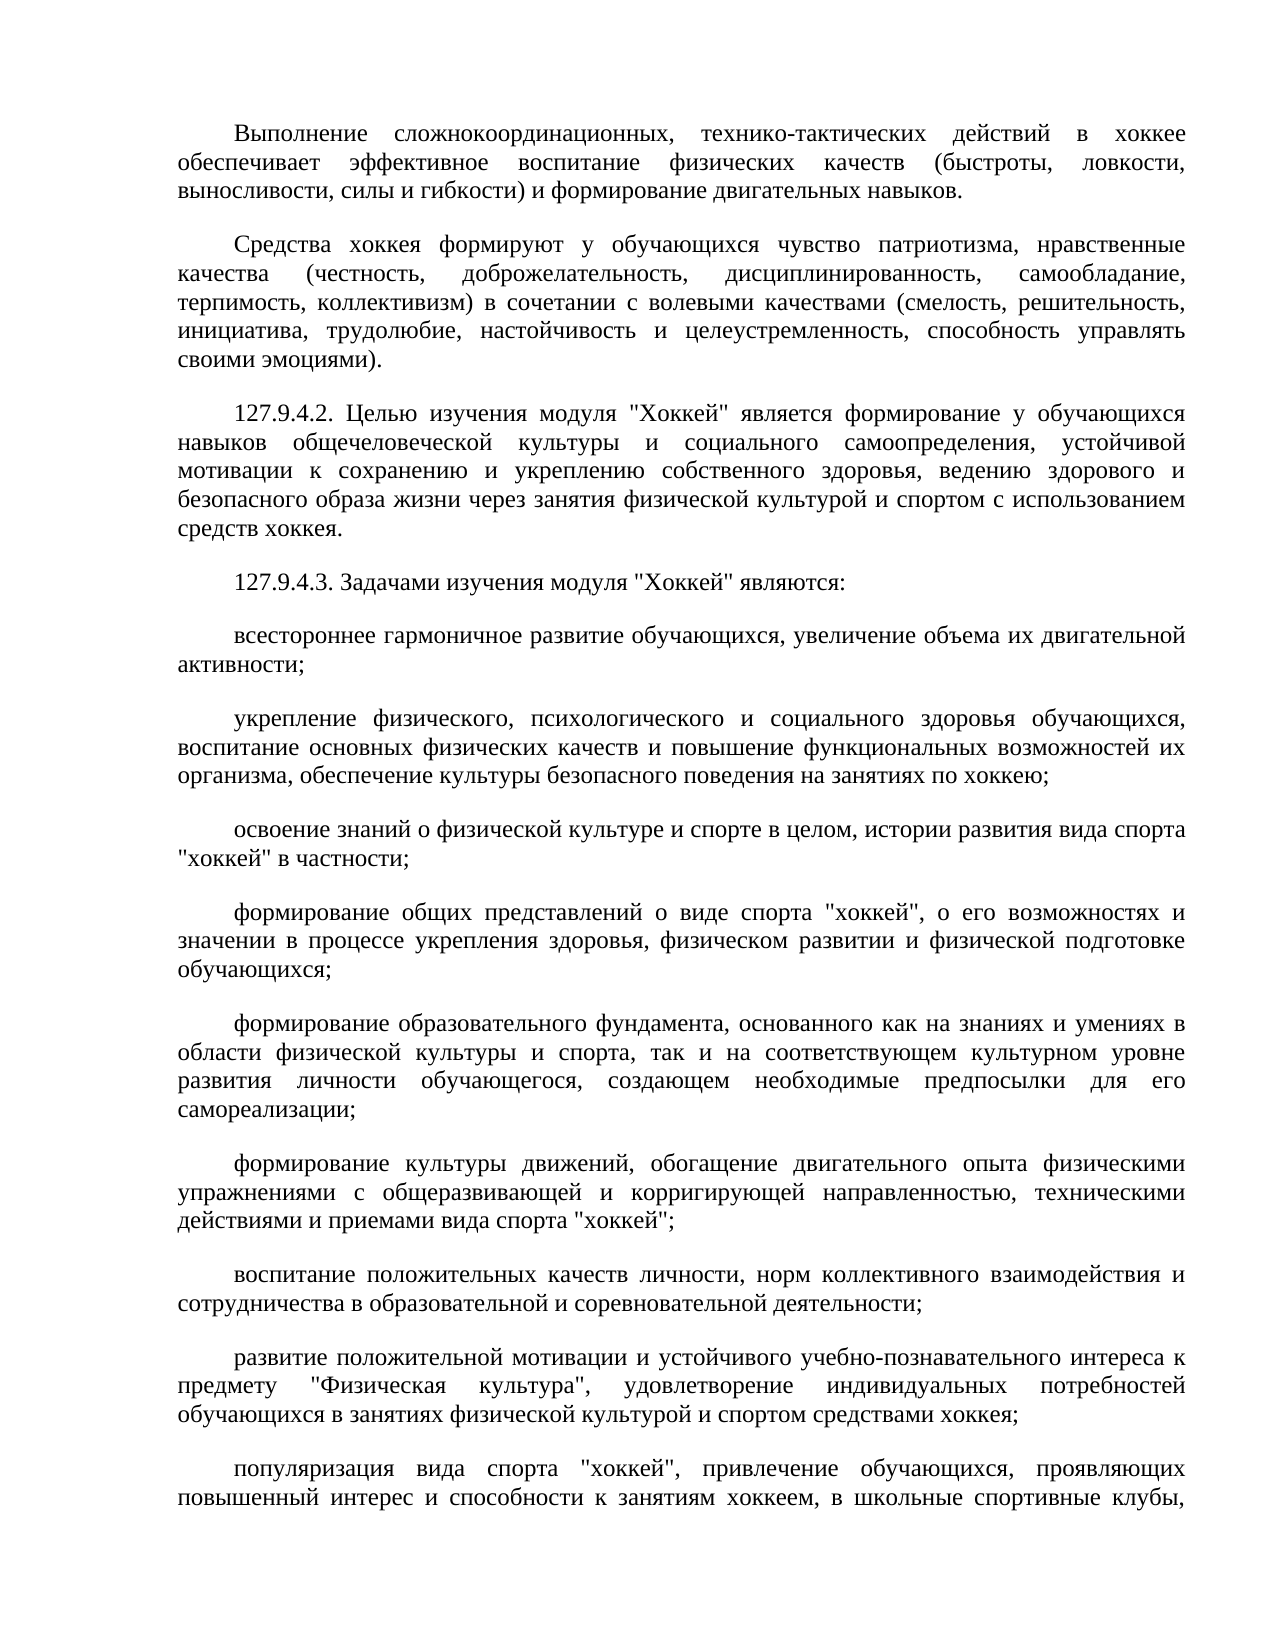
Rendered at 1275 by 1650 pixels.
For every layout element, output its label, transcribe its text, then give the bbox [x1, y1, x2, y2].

text формирование образовательного фундамента, основанного как на знаниях и умениях в области физической культуры и спорта, так и на соответствующем культурном уровне развития личности обучающегося, создающем необходимые предпосылки для его самореализации; [177, 1008, 1186, 1123]
text всестороннее гармоничное развитие обучающихся, увеличение объема их двигательной активности; [177, 621, 1186, 678]
text укрепление физического, психологического и социального здоровья обучающихся, воспитание основных физических качеств и повышение функциональных возможностей их организма, обеспечение культуры безопасного поведения на занятиях по хоккею; [177, 703, 1186, 789]
text формирование культуры движений, обогащение двигательного опыта физическими упражнениями с общеразвивающей и корригирующей направленностью, техническими действиями и приемами вида спорта "хоккей"; [177, 1148, 1186, 1234]
text 127.9.4.3. Задачами изучения модуля "Хоккей" являются: [177, 567, 1186, 596]
text формирование общих представлений о виде спорта "хоккей", о его возможностях и значении в процессе укрепления здоровья, физическом развитии и физической подготовке обучающихся; [177, 897, 1186, 983]
text освоение знаний о физической культуре и спорте в целом, истории развития вида спорта "хоккей" в частности; [177, 814, 1186, 872]
text воспитание положительных качеств личности, норм коллективного взаимодействия и сотрудничества в образовательной и соревновательной деятельности; [177, 1259, 1186, 1317]
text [177, 1453, 1186, 1511]
text Выполнение сложнокоординационных, технико-тактических действий в хоккее обеспечивает эффективное воспитание физических качеств (быстроты, ловкости, выносливости, силы и гибкости) и формирование двигательных навыков. [177, 118, 1186, 204]
text развитие положительной мотивации и устойчивого учебно-познавательного интереса к предмету "Физическая культура", удовлетворение индивидуальных потребностей обучающихся в занятиях физической культурой и спортом средствами хоккея; [177, 1342, 1186, 1428]
text 127.9.4.2. Целью изучения модуля "Хоккей" является формирование у обучающихся навыков общечеловеческой культуры и социального самоопределения, устойчивой мотивации к сохранению и укреплению собственного здоровья, ведению здорового и безопасного образа жизни через занятия физической культурой и спортом с использованием средств хоккея. [177, 398, 1186, 542]
text Средства хоккея формируют у обучающихся чувство патриотизма, нравственные качества (честность, доброжелательность, дисциплинированность, самообладание, терпимость, коллективизм) в сочетании с волевыми качествами (смелость, решительность, инициатива, трудолюбие, настойчивость и целеустремленность, способность управлять своими эмоциями). [177, 229, 1186, 373]
